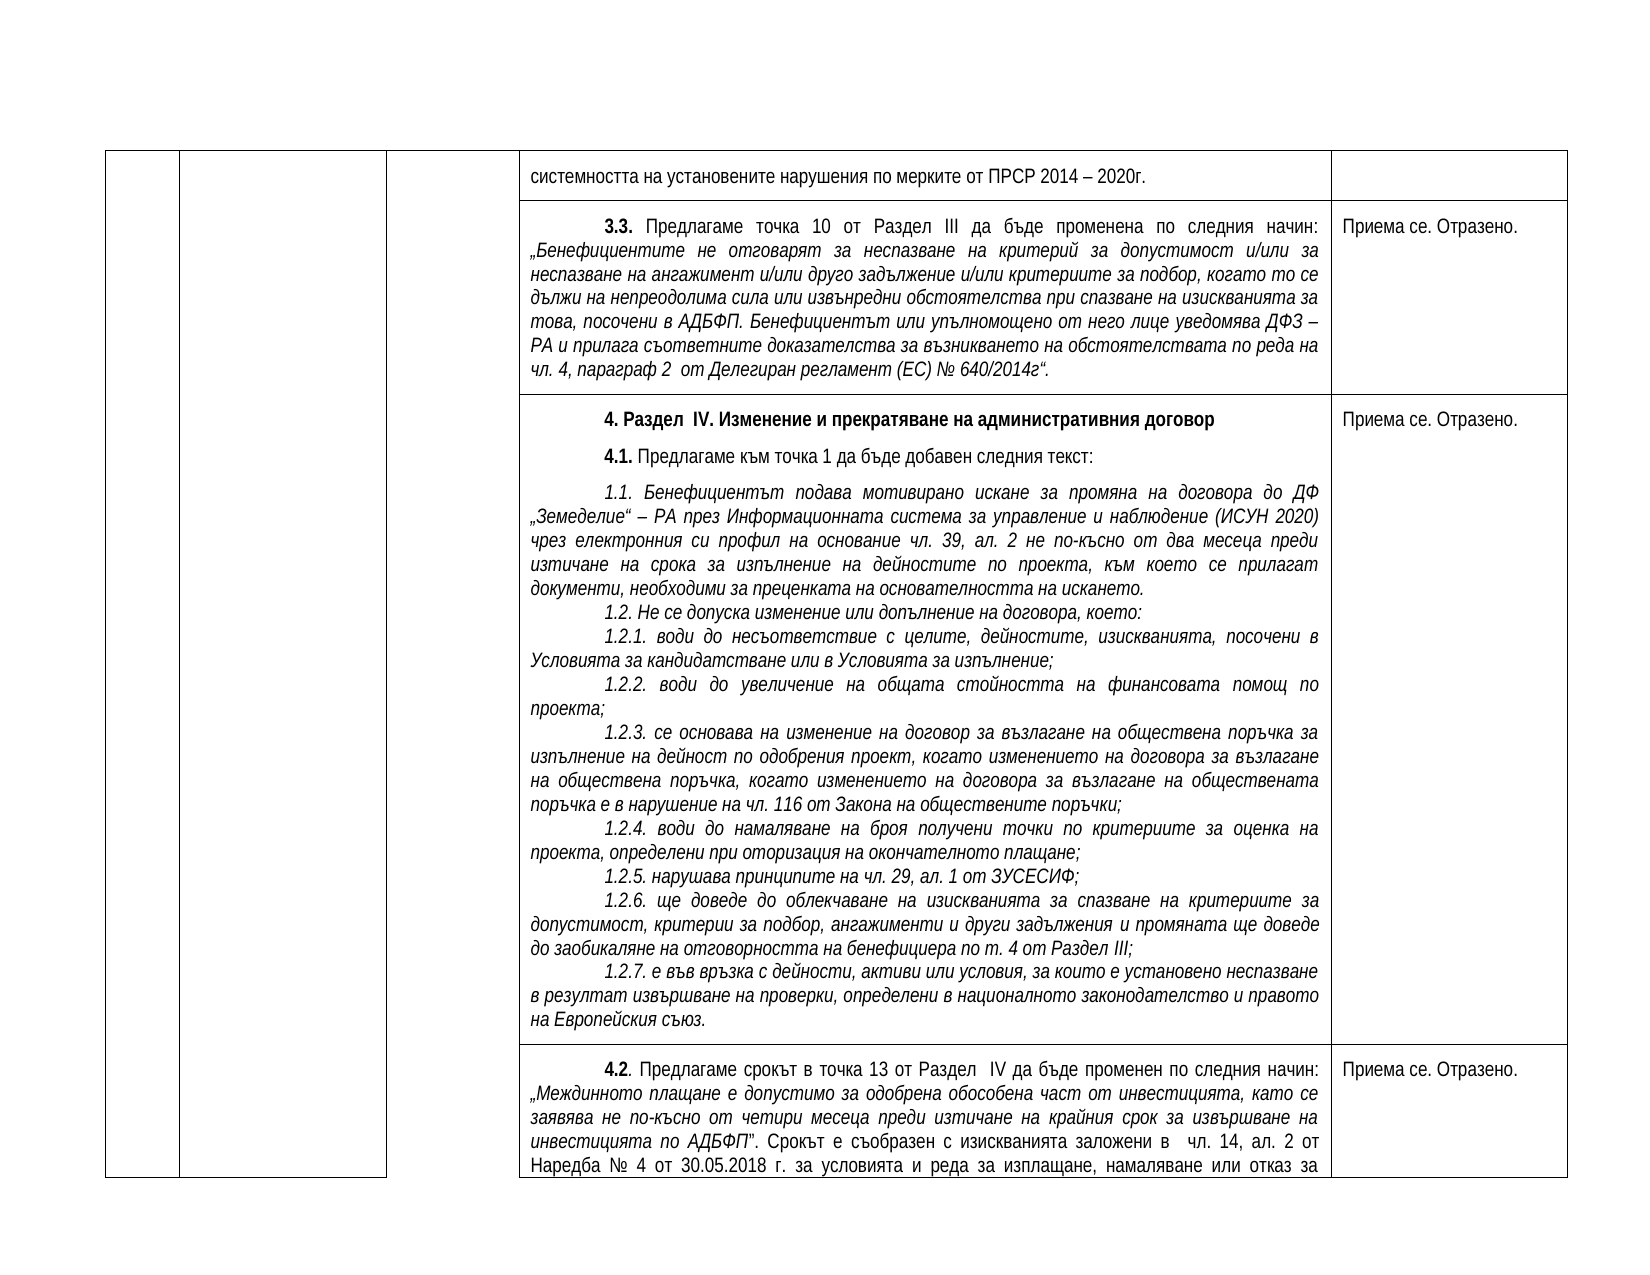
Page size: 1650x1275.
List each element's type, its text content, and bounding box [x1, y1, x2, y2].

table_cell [520, 151, 1331, 200]
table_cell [520, 1045, 1331, 1177]
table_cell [1332, 151, 1567, 200]
table_cell 4. Раздел IV. Изменение и прекратяване на административния договор 4.1. Предлагаме към точка 1 да бъде добавен следния текст: 1.1. Бенефициентът подава мотивирано искане за промяна на договора до ДФ „Земеделие“ – РА през Информационната система за управление и наблюдение (ИСУН 2020) чрез електронния си профил на основание чл. 39, ал. 2 не по-късно от два месеца преди изтичане на срока за изпълнение на дейностите по проекта, към което се прилагат документи, необходими за преценката на основателността на искането. 1.2. Не се допуска изменение или допълнение на договора, което: 1.2.1. води до несъответствие с целите, дейностите, изискванията, посочени в Условията за кандидатстване или в Условията за изпълнение; 1.2.2. води до увеличение на общата стойността на финансовата помощ по проекта; 1.2.3. се основава на изменение на договор за възлагане на обществена поръчка за изпълнение на дейност по одобрения проект, когато изменението на договора за възлагане на обществена поръчка, когато изменението на договора за възлагане на обществената поръчка е в нарушение на чл. 116 от Закона на обществените поръчки; 1.2.4. води до намаляване на броя получени точки по критериите за оценка на проекта, определени при оторизация на окончателното плащане; 1.2.5. нарушава принципите на чл. 29, ал. 1 от ЗУСЕСИФ; 1.2.6. ще доведе до облекчаване на изискванията за спазване на критериите за допустимост, критерии за подбор, ангажименти и други задължения и промяната ще доведе до заобикаляне на отговорността на бенефициера по т. 4 от Раздел III; 1.2.7. е във връзка с дейности, активи или условия, за които е установено неспазване в резултат извършване на проверки, определени в националното законодателство и правото на Европейския съюз. [520, 395, 1331, 1044]
table_cell Приема се. Отразено. [1332, 395, 1567, 1044]
table_cell 3.3. Предлагаме точка 10 от Раздел III да бъде променена по следния начин: „Бенефициентите не отговарят за неспазване на критерий за допустимост и/или за неспазване на ангажимент и/или друго задължение и/или критериите за подбор, когато то се дължи на непреодолима сила или извънредни обстоятелства при спазване на изискванията за това, посочени в АДБФП. Бенефициентът или упълномощено от него лице уведомява ДФЗ – РА и прилага съответните доказателства за възникването на обстоятелствата по реда на чл. 4, параграф 2 от Делегиран регламент (ЕС) № 640/2014г“. [520, 201, 1331, 394]
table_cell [1332, 1045, 1567, 1177]
table_cell Приема се. Отразено. [1332, 201, 1567, 394]
